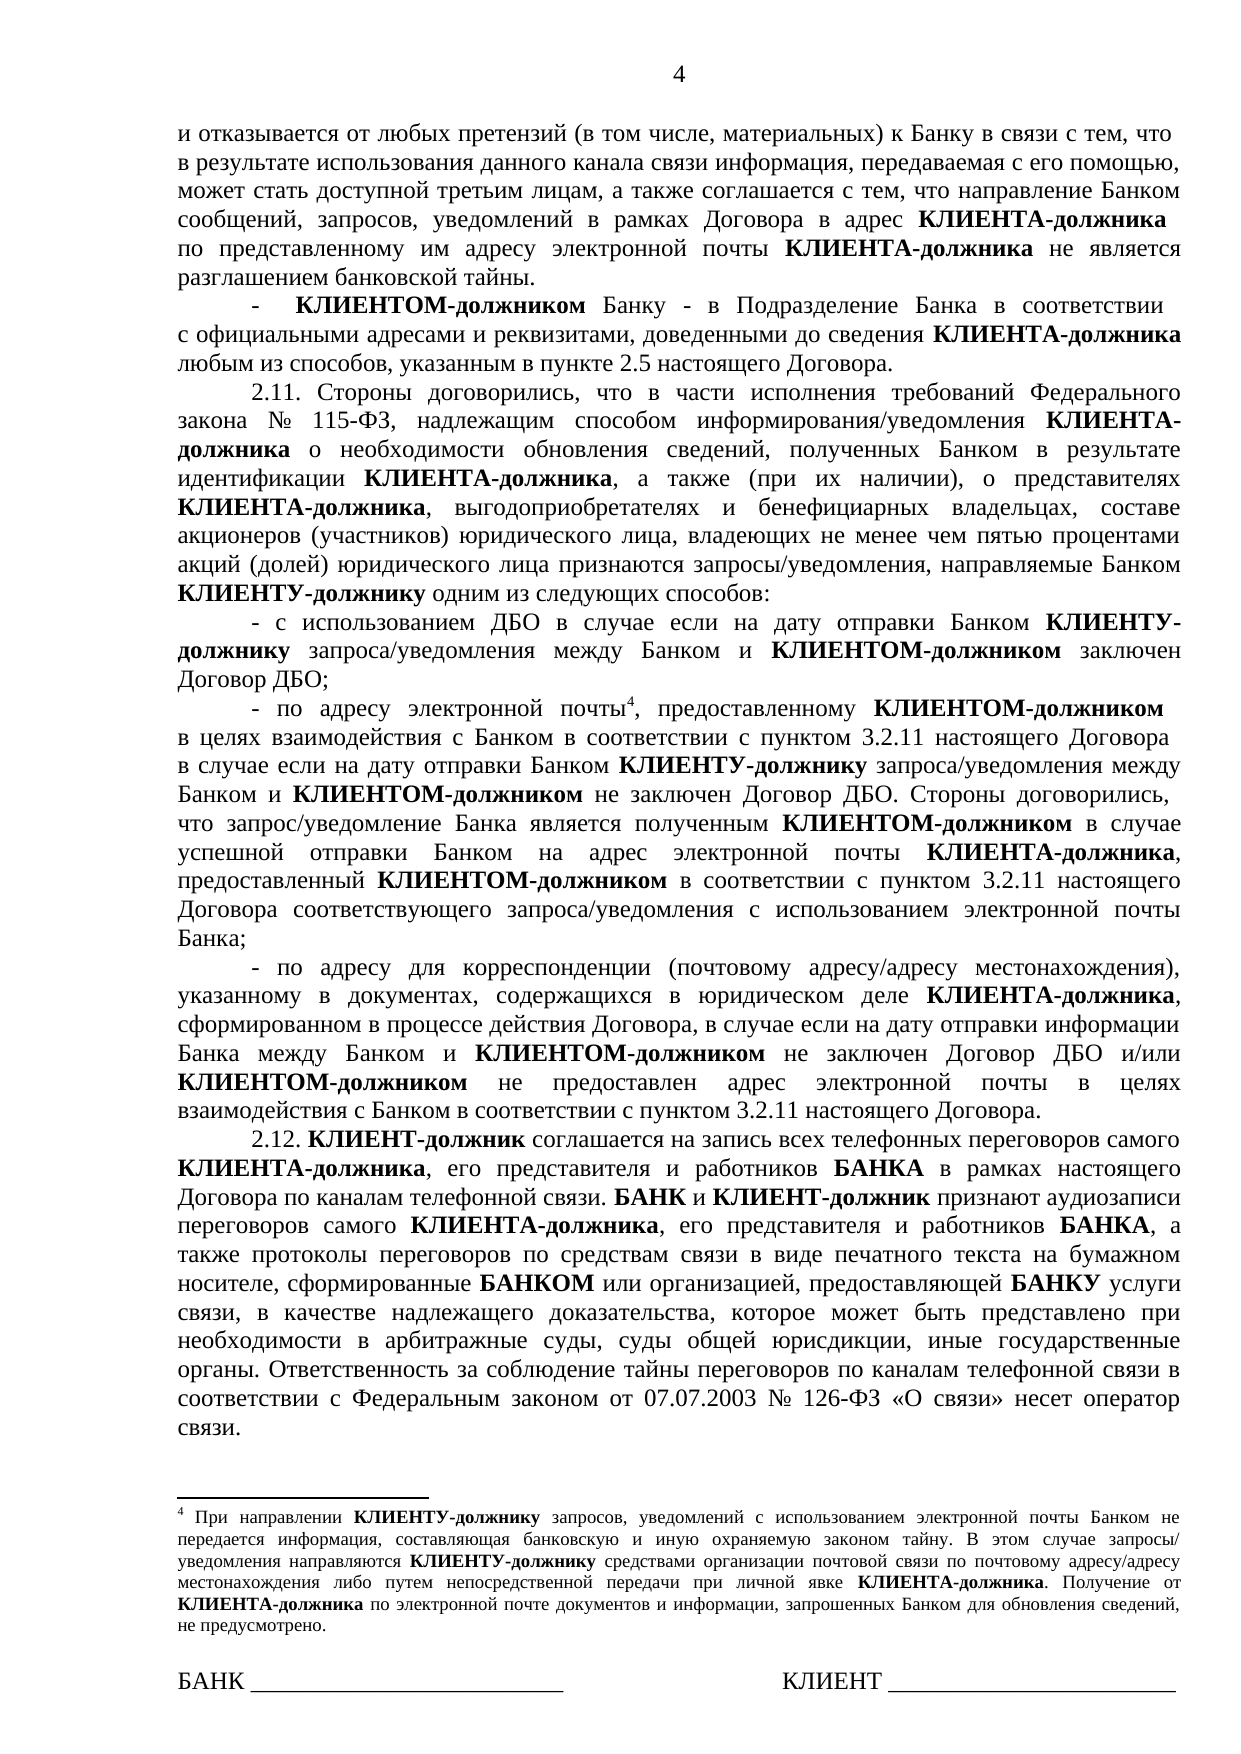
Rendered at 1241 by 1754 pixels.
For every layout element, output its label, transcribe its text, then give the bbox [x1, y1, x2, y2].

text - КЛИЕНТОМ-должником Банку - в Подразделение Банка в соответствии с официальными адресами и реквизитами, доведенными до сведения КЛИЕНТА-должника любым из способов, указанным в пункте 2.5 настоящего Договора. [177, 291, 1181, 377]
text - по адресу электронной почты, предоставленному КЛИЕНТОМ-должником в целях взаимодействия с Банком в соответствии с пунктом 3.2.11 настоящего Договора в случае если на дату отправки Банком КЛИЕНТУ-должнику запроса/уведомления между Банком и КЛИЕНТОМ-должником не заключен Договор ДБО. Стороны договорились, что запрос/уведомление Банка является полученным КЛИЕНТОМ-должником в случае успешной отправки Банком на адрес электронной почты КЛИЕНТА-должника, предоставленный КЛИЕНТОМ-должником в соответствии с пунктом 3.2.11 настоящего Договора соответствующего запроса/уведомления с использованием электронной почты Банка; [177, 693, 1181, 952]
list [177, 118, 1181, 291]
text 2.11. Стороны договорились, что в части исполнения требований Федерального закона № 115-ФЗ, надлежащим способом информирования/уведомления КЛИЕНТА-должника о необходимости обновления сведений, полученных Банком в результате идентификации КЛИЕНТА-должника, а также (при их наличии), о представителях КЛИЕНТА-должника, выгодоприобретателях и бенефициарных владельцах, составе акционеров (участников) юридического лица, владеющих не менее чем пятью процентами акций (долей) юридического лица признаются запросы/уведомления, направляемые Банком КЛИЕНТУ-должнику одним из следующих способов: [177, 377, 1181, 607]
text - по адресу для корреспонденции (почтовому адресу/адресу местонахождения), указанному в документах, содержащихся в юридическом деле КЛИЕНТА-должника, сформированном в процессе действия Договора, в случае если на дату отправки информации Банка между Банком и КЛИЕНТОМ-должником не заключен Договор ДБО и/или КЛИЕНТОМ-должником не предоставлен адрес электронной почты в целях взаимодействия с Банком в соответствии с пунктом 3.2.11 настоящего Договора. [177, 952, 1181, 1124]
text - с использованием ДБО в случае если на дату отправки Банком КЛИЕНТУ-должнику запроса/уведомления между Банком и КЛИЕНТОМ-должником заключен Договор ДБО; [177, 607, 1181, 693]
text 2.12. КЛИЕНТ-должник соглашается на запись всех телефонных переговоров самого КЛИЕНТА-должника, его представителя и работников БАНКА в рамках настоящего Договора по каналам телефонной связи. БАНК и КЛИЕНТ-должник признают аудиозаписи переговоров самого КЛИЕНТА-должника, его представителя и работников БАНКА, а также протоколы переговоров по средствам связи в виде печатного текста на бумажном носителе, сформированные БАНКОМ или организацией, предоставляющей БАНКУ услуги связи, в качестве надлежащего доказательства, которое может быть представлено при необходимости в арбитражные суды, суды общей юрисдикции, иные государственные органы. Ответственность за соблюдение тайны переговоров по каналам телефонной связи в соответствии с Федеральным законом от 07.07.2003 № 126-ФЗ «О связи» несет оператор связи. [177, 1124, 1181, 1441]
